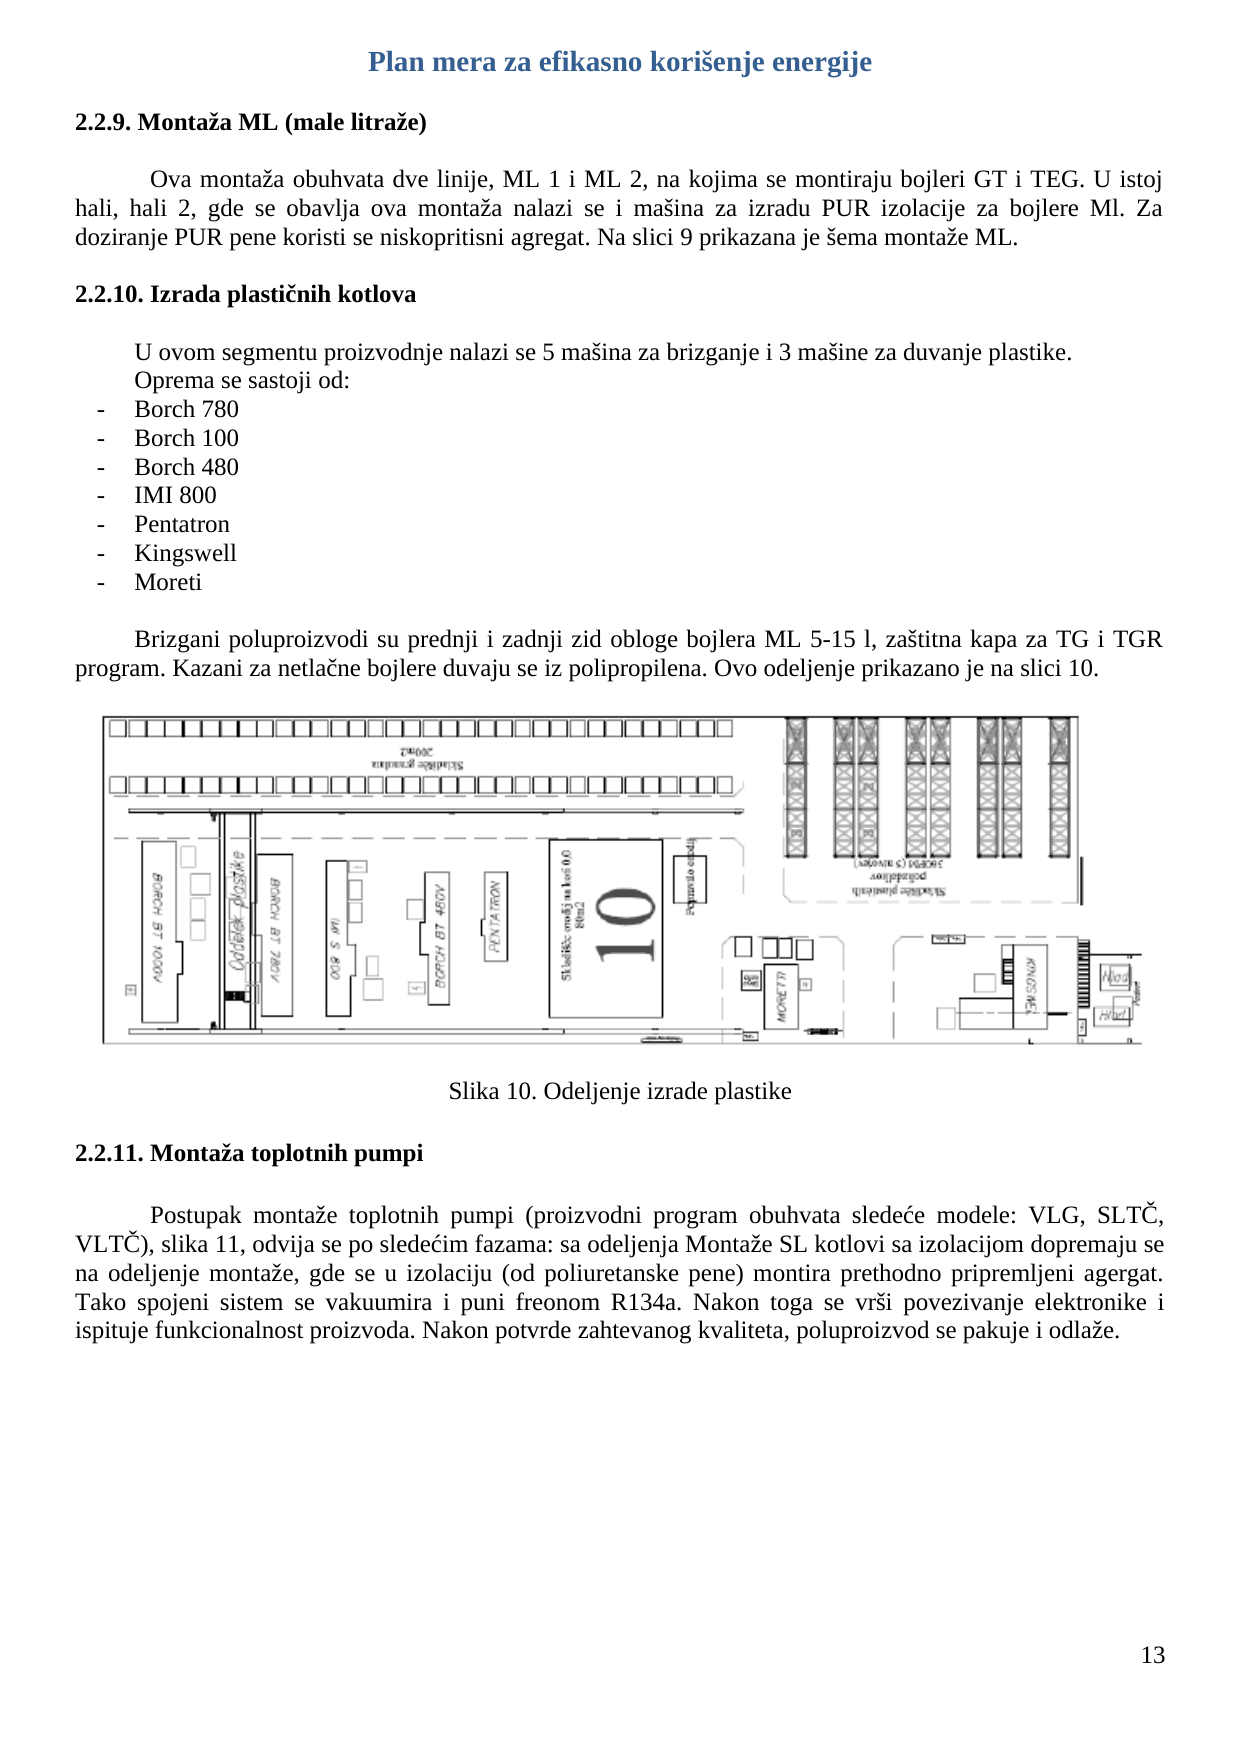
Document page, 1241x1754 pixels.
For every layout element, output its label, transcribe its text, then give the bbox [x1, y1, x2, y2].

text Slika 10. Odeljenje izrade plastike [75, 1076, 1165, 1105]
list Pentatron [97, 509, 1165, 538]
text Ova montaža obuhvata dve linije, ML 1 i ML 2, na kojima se montiraju bojleri GT i TEG. U istoj hali, hali 2, gde se obavlja ova montaža nalazi se i mašina za izradu PUR izolacije za bojlere Ml. Za doziranje PUR pene koristi se niskopritisni agregat. Na slici 9 prikazana je šema montaže ML. [75, 164, 1165, 250]
text 2.2.11. Montaža toplotnih pumpi [75, 1138, 1165, 1167]
text 2.2.10. Izrada plastičnih kotlova [75, 279, 1165, 308]
list Borch 780 [97, 394, 1165, 423]
text Postupak montaže toplotnih pumpi (proizvodni program obuhvata sledeće modele: VLG, SLTČ, VLTČ), slika 11, odvija se po sledećim fazama: sa odeljenja Montaže SL kotlovi sa izolacijom dopremaju se na odeljenje montaže, gde se u izolaciju (od poliuretanske pene) montira prethodno pripremljeni agergat. Tako spojeni sistem se vakuumira i puni freonom R134a. Nakon toga se vrši povezivanje elektronike i ispituje funkcionalnost proizvoda. Nakon potvrde zahtevanog kvaliteta, poluproizvod se pakuje i odlaže. [75, 1201, 1165, 1344]
list Borch 100 [97, 423, 1165, 452]
text 2.2.9. Montaža ML (male litraže) [75, 107, 1165, 135]
list Borch 480 [97, 452, 1165, 480]
text Oprema se sastoji od: [75, 365, 1165, 394]
picture [98, 710, 1142, 1048]
text Brizgani poluproizvodi su prednji i zadnji zid obloge bojlera ML 5-15 l, zaštitna kapa za TG i TGR program. Kazani za netlačne bojlere duvaju se iz polipropilena. Ovo odeljenje prikazano je na slici 10. [75, 624, 1165, 682]
list IMI 800 [97, 480, 1165, 509]
list Kingswell [97, 538, 1165, 567]
text U ovom segmentu proizvodnje nalazi se 5 mašina za brizganje i 3 mašine za duvanje plastike. [75, 337, 1165, 365]
list Moreti [97, 567, 1165, 595]
